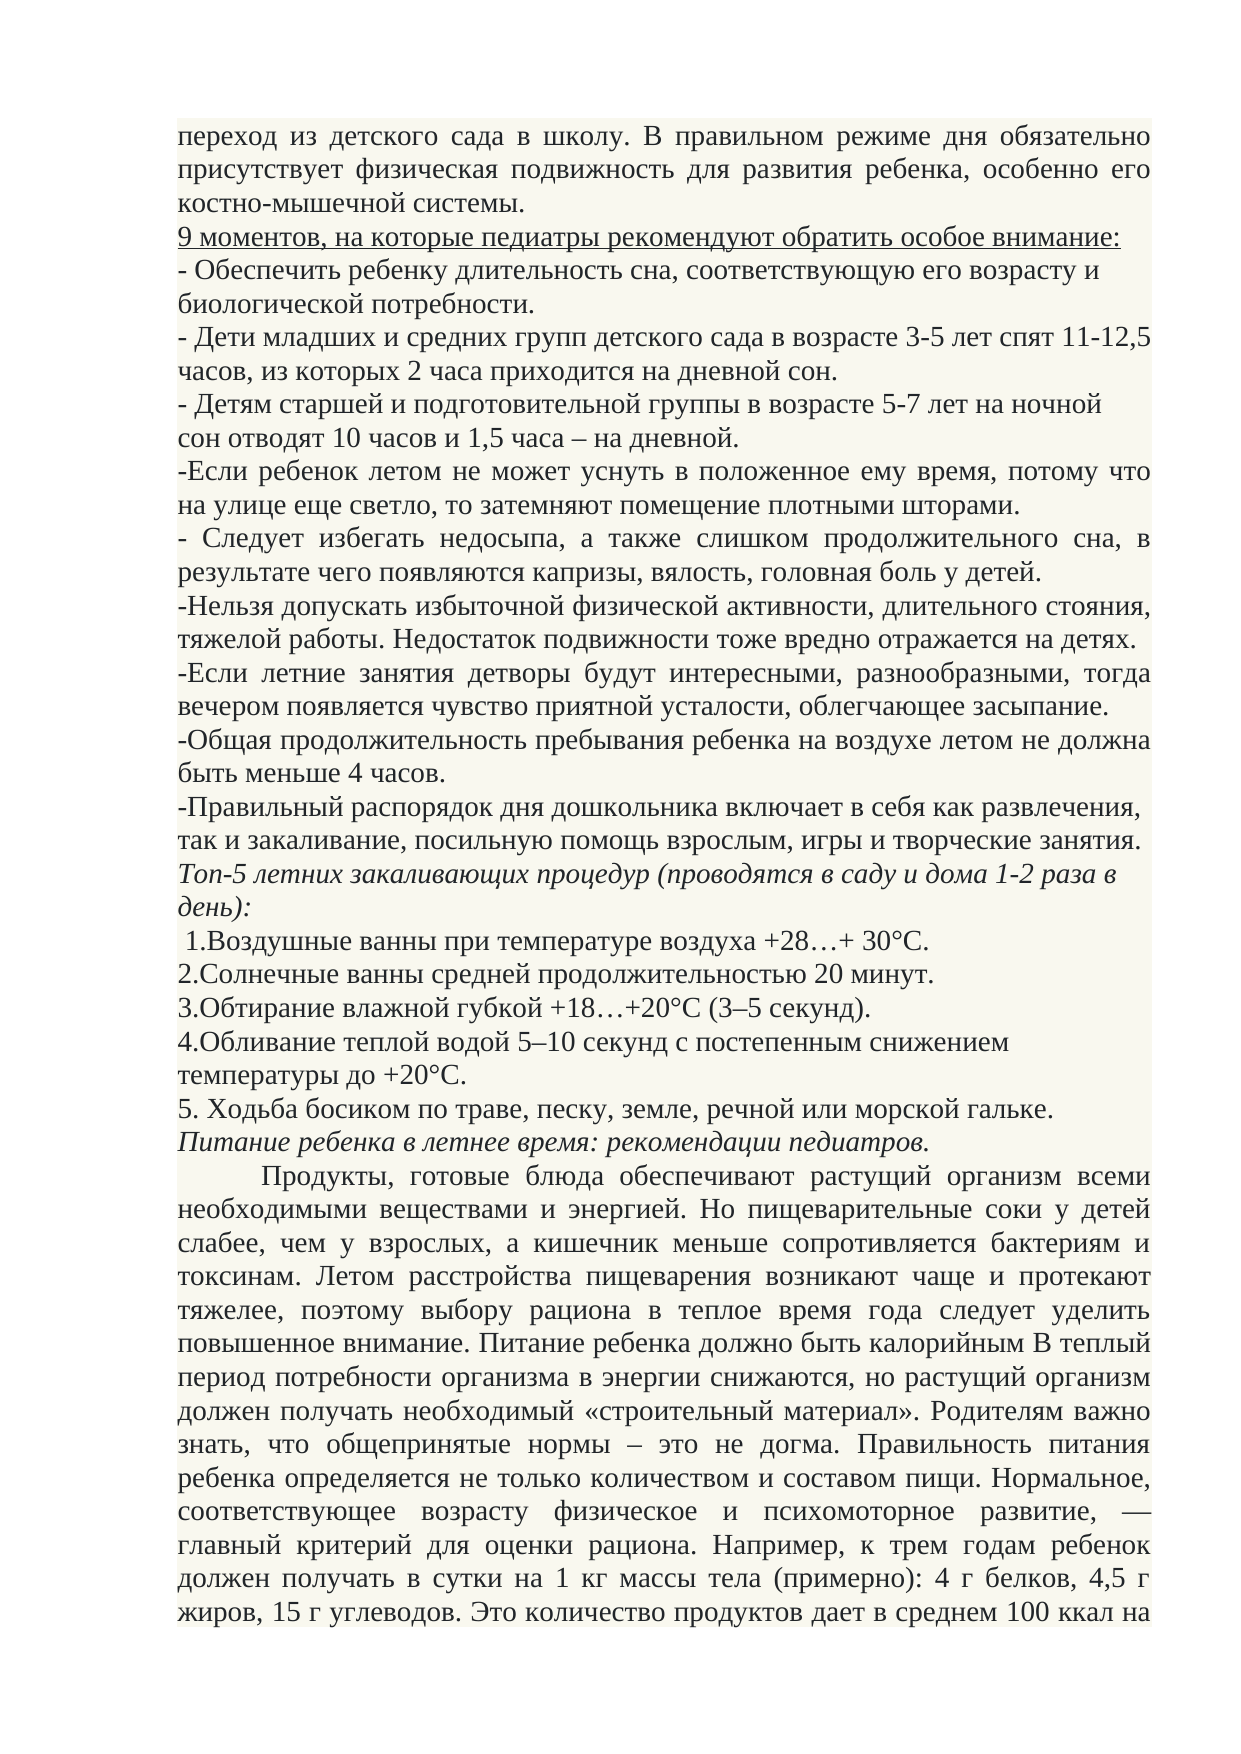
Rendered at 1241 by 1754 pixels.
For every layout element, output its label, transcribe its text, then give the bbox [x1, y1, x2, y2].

text -Нельзя допускать избыточной физической активности, длительного стояния, тяжелой работы. Недостаток подвижности тоже вредно отражается на детях. [177, 588, 1152, 655]
text -Если ребенок летом не может уснуть в положенное ему время, потому что на улице еще светло, то затемняют помещение плотными шторами. [177, 453, 1152, 521]
text Питание ребенка в летнее время: рекомендации педиатров. [177, 1124, 1152, 1158]
text -Если летние занятия детворы будут интересными, разнообразными, тогда вечером появляется чувство приятной усталости, облегчающее засыпание. [177, 655, 1152, 722]
text 5. Ходьба босиком по траве, песку, земле, речной или морской гальке. [177, 1091, 1152, 1124]
text -Общая продолжительность пребывания ребенка на воздухе летом не должна быть меньше 4 часов. [177, 722, 1152, 789]
text - Детям старшей и подготовительной группы в возрасте 5-7 лет на ночной сон отводят 10 часов и 1,5 часа – на дневной. [177, 386, 1152, 453]
text Топ-5 летних закаливающих процедур (проводятся в саду и дома 1-2 раза в день): [177, 856, 1152, 923]
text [177, 118, 1152, 219]
text - Дети младших и средних групп детского сада в возрасте 3-5 лет спят 11-12,5 часов, из которых 2 часа приходится на дневной сон. [177, 319, 1152, 386]
text 4.Обливание теплой водой 5–10 секунд с постепенным снижением температуры до +20°С. [177, 1024, 1152, 1091]
text 2.Солнечные ванны средней продолжительностью 20 минут. [177, 957, 1152, 990]
text -Правильный распорядок дня дошкольника включает в себя как развлечения, так и закаливание, посильную помощь взрослым, игры и творческие занятия. [177, 789, 1152, 856]
text 3.Обтирание влажной губкой +18…+20°С (3–5 секунд). [177, 990, 1152, 1024]
text 1.Воздушные ванны при температуре воздуха +28…+ 30°С. [177, 923, 1152, 957]
text - Следует избегать недосыпа, а также слишком продолжительного сна, в результате чего появляются капризы, вялость, головная боль у детей. [177, 521, 1152, 588]
text 9 моментов, на которые педиатры рекомендуют обратить особое внимание: [177, 219, 1152, 252]
text - Обеспечить ребенку длительность сна, соответствующую его возрасту и биологической потребности. [177, 252, 1152, 319]
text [177, 1158, 1152, 1627]
